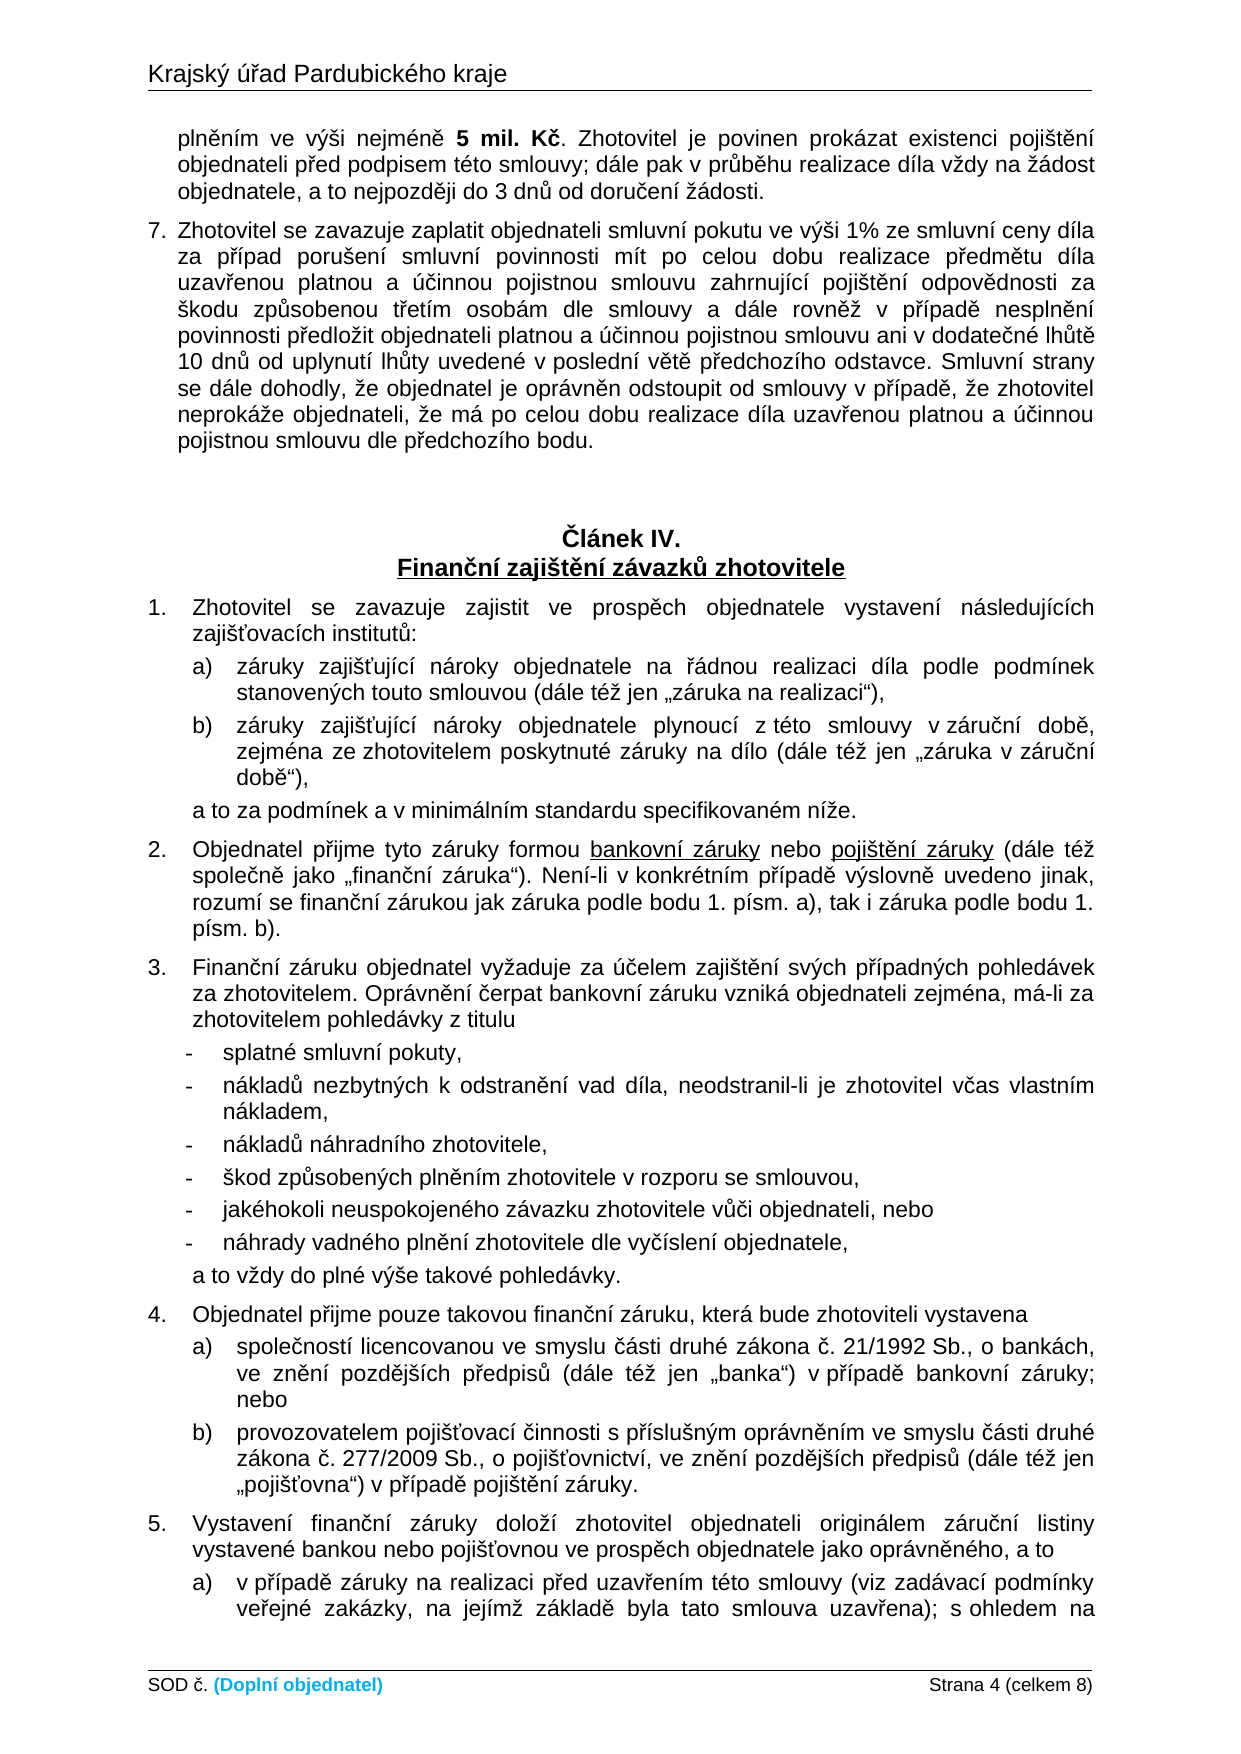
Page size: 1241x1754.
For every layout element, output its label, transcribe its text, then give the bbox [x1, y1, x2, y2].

list nákladů náhradního zhotovitele, [185, 1131, 1095, 1157]
list nákladů nezbytných k odstranění vad díla, neodstranil-li je zhotovitel včas vlastním nákladem, [185, 1072, 1095, 1124]
list společností licencovanou ve smyslu části druhé zákona č. 21/1992 Sb., o bankách, ve znění pozdějších předpisů (dále též jen „banka“) v případě bankovní záruky; nebo [192, 1333, 1095, 1412]
list Zhotovitel se zavazuje zajistit ve prospěch objednatele vystavení následujících zajišťovacích institutů: [148, 594, 1095, 646]
text Finanční zajištění závazků zhotovitele [148, 552, 1095, 581]
text a to za podmínek a v minimálním standardu specifikovaném níže. [192, 797, 1095, 823]
list provozovatelem pojišťovací činnosti s příslušným oprávněním ve smyslu části druhé zákona č. 277/2009 Sb., o pojišťovnictví, ve znění pozdějších předpisů (dále též jen „pojišťovna“) v případě pojištění záruky. [192, 1418, 1095, 1497]
list Objednatel přijme tyto záruky formou bankovní záruky nebo pojištění záruky (dále též společně jako „finanční záruka“). Není-li v konkrétním případě výslovně uvedeno jinak, rozumí se finanční zárukou jak záruka podle bodu 1. písm. a), tak i záruka podle bodu 1. písm. b). [148, 836, 1095, 941]
list záruky zajišťující nároky objednatele na řádnou realizaci díla podle podmínek stanovených touto smlouvou (dále též jen „záruka na realizaci“), [192, 653, 1095, 705]
list Objednatel přijme pouze takovou finanční záruku, která bude zhotoviteli vystavena [148, 1301, 1095, 1327]
list Zhotovitel se zavazuje zaplatit objednateli smluvní pokutu ve výši 1% ze smluvní ceny díla za případ porušení smluvní povinnosti mít po celou dobu realizace předmětu díla uzavřenou platnou a účinnou pojistnou smlouvu zahrnující pojištění odpovědnosti za škodu způsobenou třetím osobám dle smlouvy a dále rovněž v případě nesplnění povinnosti předložit objednateli platnou a účinnou pojistnou smlouvu ani v dodatečné lhůtě 10 dnů od uplynutí lhůty uvedené v poslední větě předchozího odstavce. Smluvní strany se dále dohodly, že objednatel je oprávněn odstoupit od smlouvy v případě, že zhotovitel neprokáže objednateli, že má po celou dobu realizace díla uzavřenou platnou a účinnou pojistnou smlouvu dle předchozího bodu. [148, 217, 1095, 454]
text Článek IV. [148, 524, 1095, 552]
list škod způsobených plněním zhotovitele v rozporu se smlouvou, [185, 1163, 1095, 1190]
text a to vždy do plné výše takové pohledávky. [192, 1262, 1095, 1288]
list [192, 1569, 1095, 1622]
list splatné smluvní pokuty, [185, 1039, 1095, 1066]
list náhrady vadného plnění zhotovitele dle vyčíslení objednatele, [185, 1229, 1095, 1255]
list Vystavení finanční záruky doloží zhotovitel objednateli originálem záruční listiny vystavené bankou nebo pojišťovnou ve prospěch objednatele jako oprávněného, a to [148, 1510, 1095, 1563]
list jakéhokoli neuspokojeného závazku zhotovitele vůči objednateli, nebo [185, 1196, 1095, 1223]
list záruky zajišťující nároky objednatele plynoucí z této smlouvy v záruční době, zejména ze zhotovitelem poskytnuté záruky na dílo (dále též jen „záruka v záruční době“), [192, 712, 1095, 791]
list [148, 125, 1095, 204]
list Finanční záruku objednatel vyžaduje za účelem zajištění svých případných pohledávek za zhotovitelem. Oprávnění čerpat bankovní záruku vzniká objednateli zejména, má-li za zhotovitelem pohledávky z titulu [148, 954, 1095, 1033]
